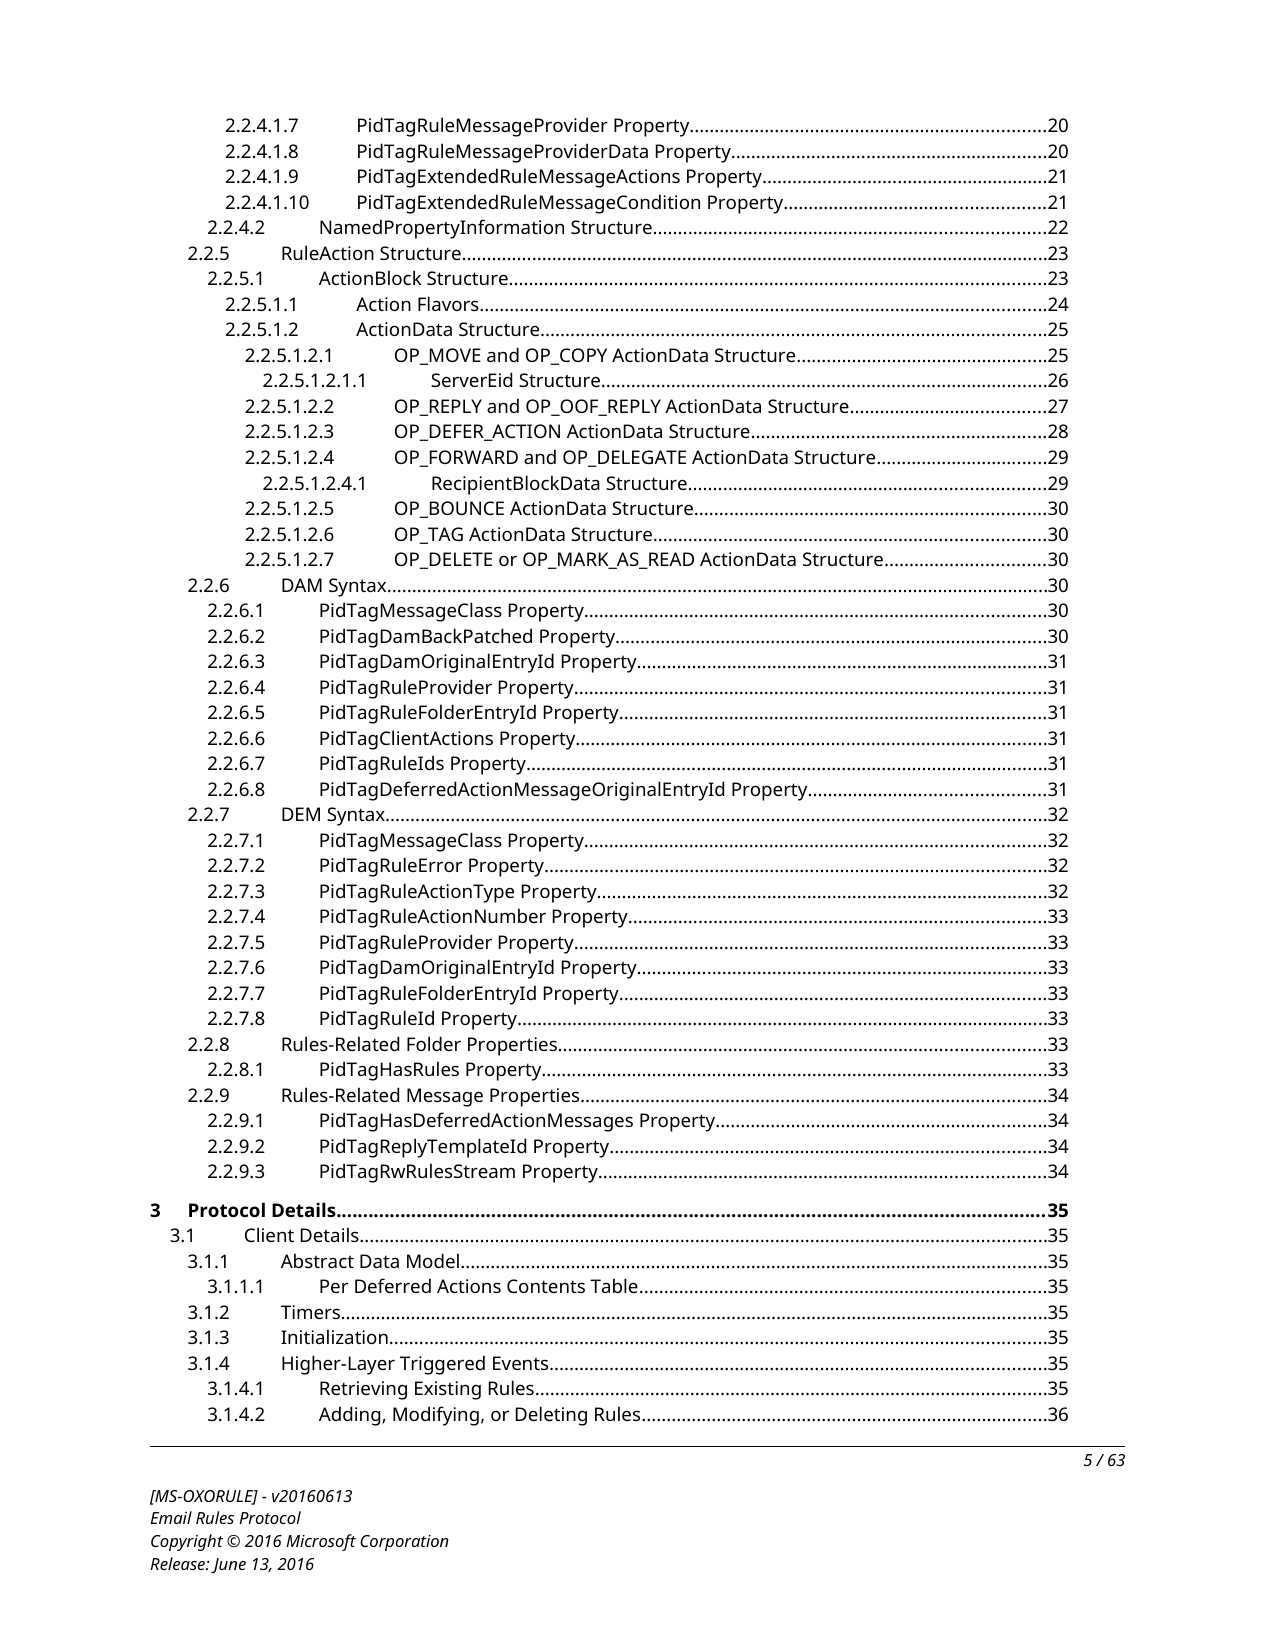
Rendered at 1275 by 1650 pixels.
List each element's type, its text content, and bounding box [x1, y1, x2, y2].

text 2.2.4.1.9 PidTagExtendedRuleMessageActions Property 21 [225, 163, 1078, 189]
text 2.2.6.5 PidTagRuleFolderEntryId Property 31 [207, 699, 1078, 725]
text 3.1.4.2 Adding, Modifying, or Deleting Rules 36 [207, 1401, 1078, 1427]
text 2.2.6.8 PidTagDeferredActionMessageOriginalEntryId Property 31 [207, 776, 1078, 802]
text 2.2.5.1.2.3 OP_DEFER_ACTION ActionData Structure 28 [244, 419, 1078, 444]
text 2.2.7.4 PidTagRuleActionNumber Property 33 [207, 904, 1078, 929]
text 2.2.7.6 PidTagDamOriginalEntryId Property 33 [207, 955, 1078, 980]
text 3.1 Client Details 35 [169, 1222, 1078, 1248]
text 2.2.6.6 PidTagClientActions Property 31 [207, 725, 1078, 751]
text 2.2.7 DEM Syntax 32 [187, 802, 1078, 827]
text 2.2.4.1.10 PidTagExtendedRuleMessageCondition Property 21 [225, 189, 1078, 214]
text 2.2.7.2 PidTagRuleError Property 32 [207, 853, 1078, 878]
text 2.2.4.1.8 PidTagRuleMessageProviderData Property 20 [225, 138, 1078, 163]
text 2.2.5.1.2.1 OP_MOVE and OP_COPY ActionData Structure 25 [244, 342, 1078, 368]
text 2.2.9.1 PidTagHasDeferredActionMessages Property 34 [207, 1108, 1078, 1133]
text 2.2.6.1 PidTagMessageClass Property 30 [207, 597, 1078, 623]
text 2.2.9.2 PidTagReplyTemplateId Property 34 [207, 1133, 1078, 1159]
text 2.2.5.1.2.1.1 ServerEid Structure 26 [262, 368, 1078, 393]
text 2.2.6.2 PidTagDamBackPatched Property 30 [207, 623, 1078, 648]
text 2.2.7.8 PidTagRuleId Property 33 [207, 1006, 1078, 1031]
text 2.2.5.1.2.2 OP_REPLY and OP_OOF_REPLY ActionData Structure 27 [244, 393, 1078, 419]
text 2.2.5.1.1 Action Flavors 24 [225, 291, 1078, 317]
text 3.1.1.1 Per Deferred Actions Contents Table 35 [207, 1273, 1078, 1299]
text 2.2.7.5 PidTagRuleProvider Property 33 [207, 929, 1078, 955]
text 2.2.7.3 PidTagRuleActionType Property 32 [207, 878, 1078, 904]
text 2.2.4.1.7 PidTagRuleMessageProvider Property 20 [225, 112, 1078, 138]
text 3.1.4.1 Retrieving Existing Rules 35 [207, 1376, 1078, 1401]
text 2.2.4.2 NamedPropertyInformation Structure 22 [207, 214, 1078, 240]
text 2.2.5 RuleAction Structure 23 [187, 240, 1078, 266]
text 3.1.2 Timers 35 [187, 1299, 1078, 1324]
text 2.2.5.1.2 ActionData Structure 25 [225, 317, 1078, 342]
text 2.2.7.7 PidTagRuleFolderEntryId Property 33 [207, 980, 1078, 1006]
text 2.2.9.3 PidTagRwRulesStream Property 34 [207, 1159, 1078, 1184]
text 2.2.8.1 PidTagHasRules Property 33 [207, 1057, 1078, 1082]
text 2.2.7.1 PidTagMessageClass Property 32 [207, 827, 1078, 853]
text 2.2.5.1.2.7 OP_DELETE or OP_MARK_AS_READ ActionData Structure 30 [244, 546, 1078, 572]
text 2.2.5.1.2.5 OP_BOUNCE ActionData Structure 30 [244, 495, 1078, 521]
text 2.2.8 Rules-Related Folder Properties 33 [187, 1031, 1078, 1057]
text 2.2.6.7 PidTagRuleIds Property 31 [207, 751, 1078, 776]
text 2.2.5.1.2.4 OP_FORWARD and OP_DELEGATE ActionData Structure 29 [244, 444, 1078, 470]
text 2.2.9 Rules-Related Message Properties 34 [187, 1082, 1078, 1108]
text 2.2.6.3 PidTagDamOriginalEntryId Property 31 [207, 648, 1078, 674]
text 2.2.6 DAM Syntax 30 [187, 572, 1078, 597]
text 2.2.5.1.2.4.1 RecipientBlockData Structure 29 [262, 470, 1078, 495]
text 2.2.5.1 ActionBlock Structure 23 [207, 266, 1078, 291]
text 3.1.3 Initialization 35 [187, 1324, 1078, 1350]
text 3 Protocol Details 35 [150, 1197, 1078, 1222]
text 2.2.6.4 PidTagRuleProvider Property 31 [207, 674, 1078, 699]
text 2.2.5.1.2.6 OP_TAG ActionData Structure 30 [244, 521, 1078, 546]
text 3.1.4 Higher-Layer Triggered Events 35 [187, 1350, 1078, 1376]
text 3.1.1 Abstract Data Model 35 [187, 1248, 1078, 1273]
